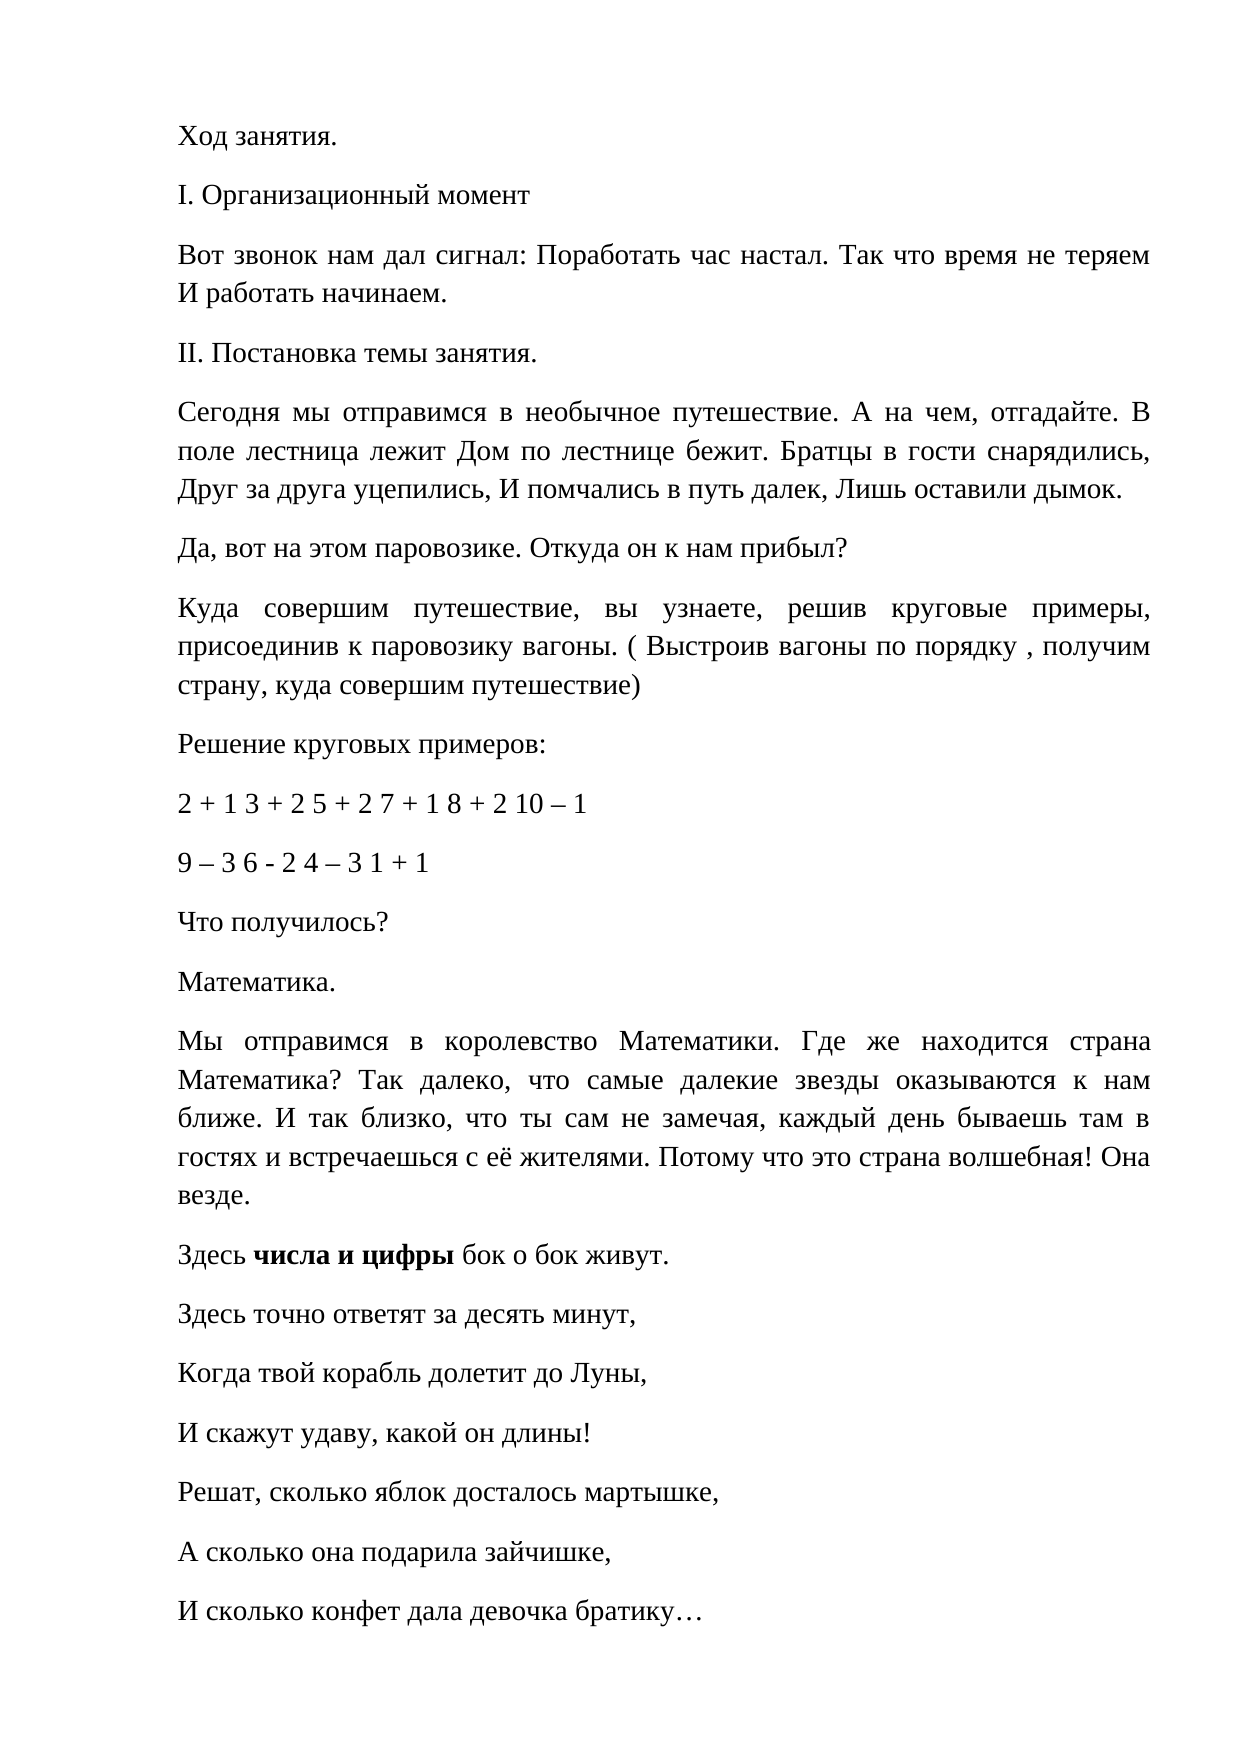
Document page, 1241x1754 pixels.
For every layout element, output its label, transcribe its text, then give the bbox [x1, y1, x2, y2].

text Сегодня мы отправимся в необычное путешествие. А на чем, отгадайте. В поле лестница лежит Дом по лестнице бежит. Братцы в гости снарядились, Друг за друга уцепились, И помчались в путь далек, Лишь оставили дымок. [177, 394, 1152, 505]
text Математика. [177, 964, 1152, 997]
text II. Постановка темы занятия. [177, 335, 1152, 368]
text И сколько конфет дала девочка братику… [177, 1593, 1152, 1627]
text Когда твой корабль долетит до Луны, [177, 1356, 1152, 1389]
text 9 – 3 6 - 2 4 – 3 1 + 1 [177, 845, 1152, 879]
text Вот звонок нам дал сигнал: Поработать час настал. Так что время не теряем И работать начинаем. [177, 237, 1152, 309]
text Да, вот на этом паровозике. Откуда он к нам прибыл? [177, 531, 1152, 564]
text Здесь точно ответят за десять минут, [177, 1296, 1152, 1330]
text Здесь числа и цифры бок о бок живут. [177, 1237, 1152, 1270]
text А сколько она подарила зайчишке, [177, 1534, 1152, 1567]
text Куда совершим путешествие, вы узнаете, решив круговые примеры, присоединив к паровозику вагоны. ( Выстроив вагоны по порядку , получим страну, куда совершим путешествие) [177, 590, 1152, 701]
text 2 + 1 3 + 2 5 + 2 7 + 1 8 + 2 10 – 1 [177, 786, 1152, 819]
text Что получилось? [177, 904, 1152, 938]
text Ход занятия. [177, 118, 1152, 152]
text Решат, сколько яблок досталось мартышке, [177, 1474, 1152, 1508]
text Мы отправимся в королевство Математики. Где же находится страна Математика? Так далеко, что самые далекие звезды оказываются к нам ближе. И так близко, что ты сам не замечая, каждый день бываешь там в гостях и встречаешься с её жителями. Потому что это страна волшебная! Она везде. [177, 1023, 1152, 1211]
text Решение круговых примеров: [177, 726, 1152, 760]
text И скажут удаву, какой он длины! [177, 1415, 1152, 1448]
text I. Организационный момент [177, 177, 1152, 211]
